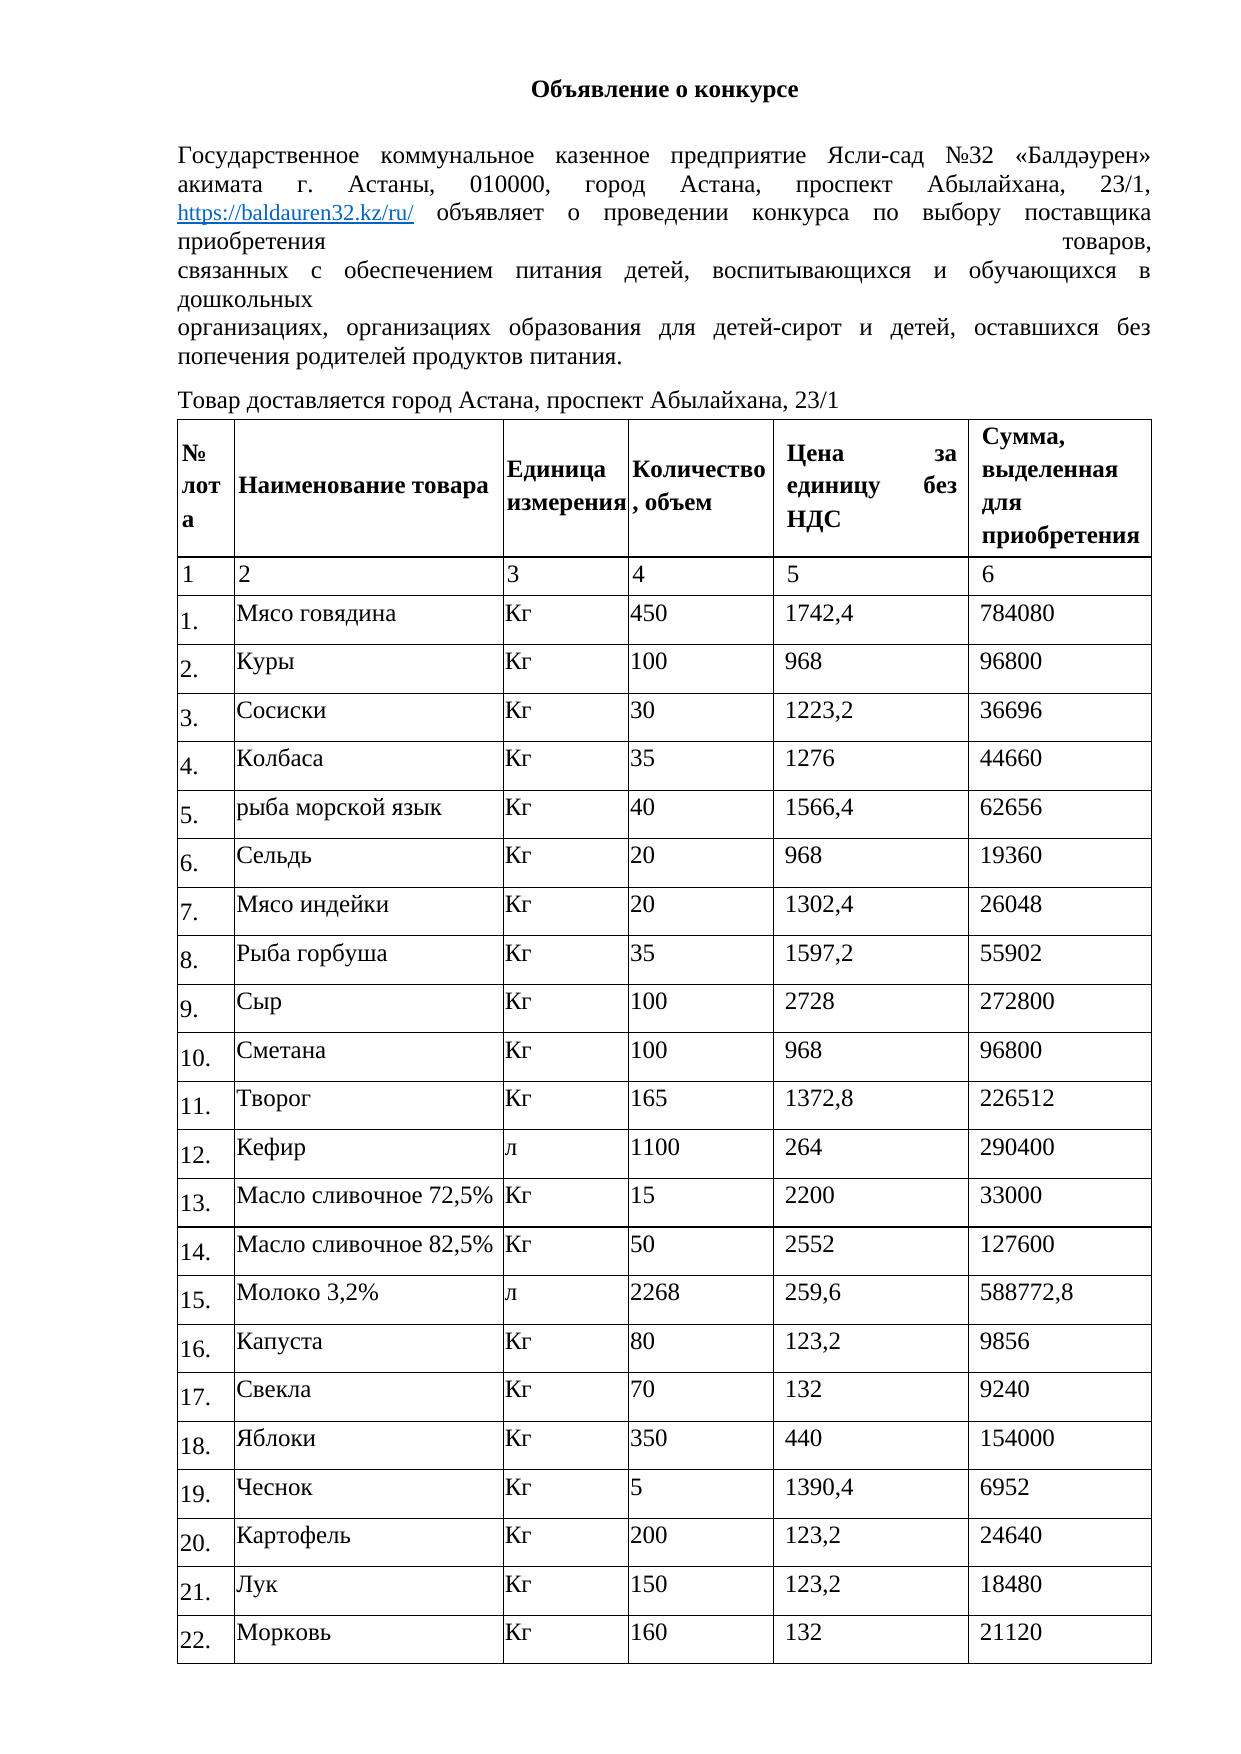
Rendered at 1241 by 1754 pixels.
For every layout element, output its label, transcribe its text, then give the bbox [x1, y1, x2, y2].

table_cell 20 [629, 888, 773, 935]
table_cell 132 [774, 1616, 968, 1663]
table_cell 1223,2 [774, 694, 968, 741]
table_cell Яблоки [235, 1422, 503, 1469]
table_cell 35 [629, 936, 773, 984]
table_cell 80 [629, 1325, 773, 1372]
table_cell 450 [629, 596, 773, 644]
table_cell 100 [629, 1033, 773, 1081]
table_cell 132 [774, 1373, 968, 1421]
table_cell 127600 [969, 1228, 1151, 1275]
table_cell 24640 [969, 1519, 1151, 1566]
table_cell 1. [178, 596, 234, 644]
table_cell Куры [235, 645, 503, 692]
table_cell Масло сливочное 82,5% [235, 1228, 503, 1275]
table_cell 200 [629, 1519, 773, 1566]
table_cell 2. [178, 645, 234, 692]
table_cell Кг [504, 985, 628, 1032]
table_cell Кг [504, 1033, 628, 1081]
table_cell 160 [629, 1616, 773, 1663]
table_cell 96800 [969, 645, 1151, 692]
table_cell 11. [178, 1082, 234, 1129]
table_header Единица измерения [504, 420, 628, 556]
table_cell рыба морской язык [235, 791, 503, 838]
table_cell 14. [178, 1228, 234, 1275]
table_cell Творог [235, 1082, 503, 1129]
text Товар доставляется город Астана, проспект Абылайхана, 23/1 [177, 386, 1152, 414]
table_cell Кг [504, 742, 628, 789]
table_cell 70 [629, 1373, 773, 1421]
table_cell Кг [504, 888, 628, 935]
table_cell 7. [178, 888, 234, 935]
table_cell 6. [178, 839, 234, 887]
table_cell Сосиски [235, 694, 503, 741]
table_cell 1372,8 [774, 1082, 968, 1129]
table_cell 226512 [969, 1082, 1151, 1129]
table_cell 165 [629, 1082, 773, 1129]
table_cell Кг [504, 1228, 628, 1275]
table_cell 30 [629, 694, 773, 741]
table_cell Кг [504, 1519, 628, 1566]
table_cell 4 [629, 558, 773, 595]
table_cell 9856 [969, 1325, 1151, 1372]
table_cell 18. [178, 1422, 234, 1469]
table_cell Кг [504, 1082, 628, 1129]
table_cell Кг [504, 596, 628, 644]
table_cell 3. [178, 694, 234, 741]
table_header Наименование товара [235, 420, 503, 556]
table_cell 1100 [629, 1130, 773, 1178]
table_cell Кг [504, 1373, 628, 1421]
table_cell 15. [178, 1276, 234, 1323]
table_cell 968 [774, 1033, 968, 1081]
table_cell 588772,8 [969, 1276, 1151, 1323]
table_cell л [504, 1276, 628, 1323]
table_cell 15 [629, 1179, 773, 1226]
table_cell 10. [178, 1033, 234, 1081]
table_cell 259,6 [774, 1276, 968, 1323]
table_cell 33000 [969, 1179, 1151, 1226]
table_cell 100 [629, 645, 773, 692]
table_cell Кг [504, 936, 628, 984]
table_cell 2268 [629, 1276, 773, 1323]
table_header Количество, объем [629, 420, 773, 556]
table_cell Кг [504, 1470, 628, 1518]
table_cell 264 [774, 1130, 968, 1178]
table_cell 12. [178, 1130, 234, 1178]
table_cell 36696 [969, 694, 1151, 741]
table_cell Кг [504, 694, 628, 741]
table_cell 350 [629, 1422, 773, 1469]
table_cell 18480 [969, 1567, 1151, 1615]
table_cell 50 [629, 1228, 773, 1275]
table_cell 123,2 [774, 1567, 968, 1615]
table_cell 9240 [969, 1373, 1151, 1421]
table_cell Кг [504, 645, 628, 692]
table_cell 5. [178, 791, 234, 838]
table_cell 26048 [969, 888, 1151, 935]
table_cell 19360 [969, 839, 1151, 887]
table_cell Колбаса [235, 742, 503, 789]
table_cell 21. [178, 1567, 234, 1615]
table_cell 440 [774, 1422, 968, 1469]
table_cell Сыр [235, 985, 503, 1032]
table_cell 20 [629, 839, 773, 887]
table_cell 123,2 [774, 1519, 968, 1566]
table_header Цена за единицу без НДС [774, 420, 968, 556]
table_cell Свекла [235, 1373, 503, 1421]
table_cell Молоко 3,2% [235, 1276, 503, 1323]
table_cell 100 [629, 985, 773, 1032]
table_header № лота [178, 420, 234, 556]
table_cell 21120 [969, 1616, 1151, 1663]
table_cell 16. [178, 1325, 234, 1372]
table_cell Сельдь [235, 839, 503, 887]
table_cell Мясо индейки [235, 888, 503, 935]
table_cell 6 [969, 558, 1151, 595]
table_cell Лук [235, 1567, 503, 1615]
table_cell 20. [178, 1519, 234, 1566]
table_cell 1597,2 [774, 936, 968, 984]
table_cell 5 [629, 1470, 773, 1518]
table_cell Капуста [235, 1325, 503, 1372]
table_cell 2552 [774, 1228, 968, 1275]
table_cell Кг [504, 1325, 628, 1372]
table_cell Чеснок [235, 1470, 503, 1518]
text Объявление о конкурсе [177, 74, 1152, 103]
table_cell 1276 [774, 742, 968, 789]
table_cell 1 [178, 558, 234, 595]
table_cell 2 [235, 558, 503, 595]
table_cell 19. [178, 1470, 234, 1518]
table_cell 40 [629, 791, 773, 838]
table_cell 9. [178, 985, 234, 1032]
table_cell 3 [504, 558, 628, 595]
table_cell 8. [178, 936, 234, 984]
table_cell Кг [504, 839, 628, 887]
table_cell Масло сливочное 72,5% [235, 1179, 503, 1226]
table_cell Мясо говядина [235, 596, 503, 644]
table_cell 150 [629, 1567, 773, 1615]
table_cell 22. [178, 1616, 234, 1663]
table_cell 62656 [969, 791, 1151, 838]
table_cell Картофель [235, 1519, 503, 1566]
table_cell 1742,4 [774, 596, 968, 644]
text Государственное коммунальное казенное предприятие Ясли-сад №32 «Балдәурен» акимата г. Астаны, 010000, город Астана, проспект Абылайхана, 23/1, https://baldauren32.kz/ru/ объявляет о проведении конкурса по выбору поставщика приобретения товаров, связанных с обеспечением питания детей, воспитывающихся и обучающихся в дошкольных организациях, организациях образования для детей-сирот и детей, оставшихся без попечения родителей продуктов питания. [177, 140, 1152, 370]
table_cell Сметана [235, 1033, 503, 1081]
table_cell Кг [504, 1422, 628, 1469]
table_cell 123,2 [774, 1325, 968, 1372]
table_cell 290400 [969, 1130, 1151, 1178]
table_cell Кг [504, 1179, 628, 1226]
table_cell 13. [178, 1179, 234, 1226]
table_cell 17. [178, 1373, 234, 1421]
table_cell 968 [774, 839, 968, 887]
table_cell 1566,4 [774, 791, 968, 838]
table_header Сумма, выделенная для приобретения [969, 420, 1151, 556]
table_cell 44660 [969, 742, 1151, 789]
table_cell 2200 [774, 1179, 968, 1226]
table_cell 2728 [774, 985, 968, 1032]
table_cell Кг [504, 1567, 628, 1615]
table_cell 55902 [969, 936, 1151, 984]
table_cell 1302,4 [774, 888, 968, 935]
table_cell Кг [504, 1616, 628, 1663]
table_cell 35 [629, 742, 773, 789]
table_cell 4. [178, 742, 234, 789]
table_cell Кефир [235, 1130, 503, 1178]
table_cell л [504, 1130, 628, 1178]
table_cell 272800 [969, 985, 1151, 1032]
table_cell 968 [774, 645, 968, 692]
table_cell Кг [504, 791, 628, 838]
table_cell 784080 [969, 596, 1151, 644]
table_cell 1390,4 [774, 1470, 968, 1518]
table_cell Рыба горбуша [235, 936, 503, 984]
table_cell 5 [774, 558, 968, 595]
table_cell 96800 [969, 1033, 1151, 1081]
table_cell 6952 [969, 1470, 1151, 1518]
table_cell Морковь [235, 1616, 503, 1663]
table_cell 154000 [969, 1422, 1151, 1469]
